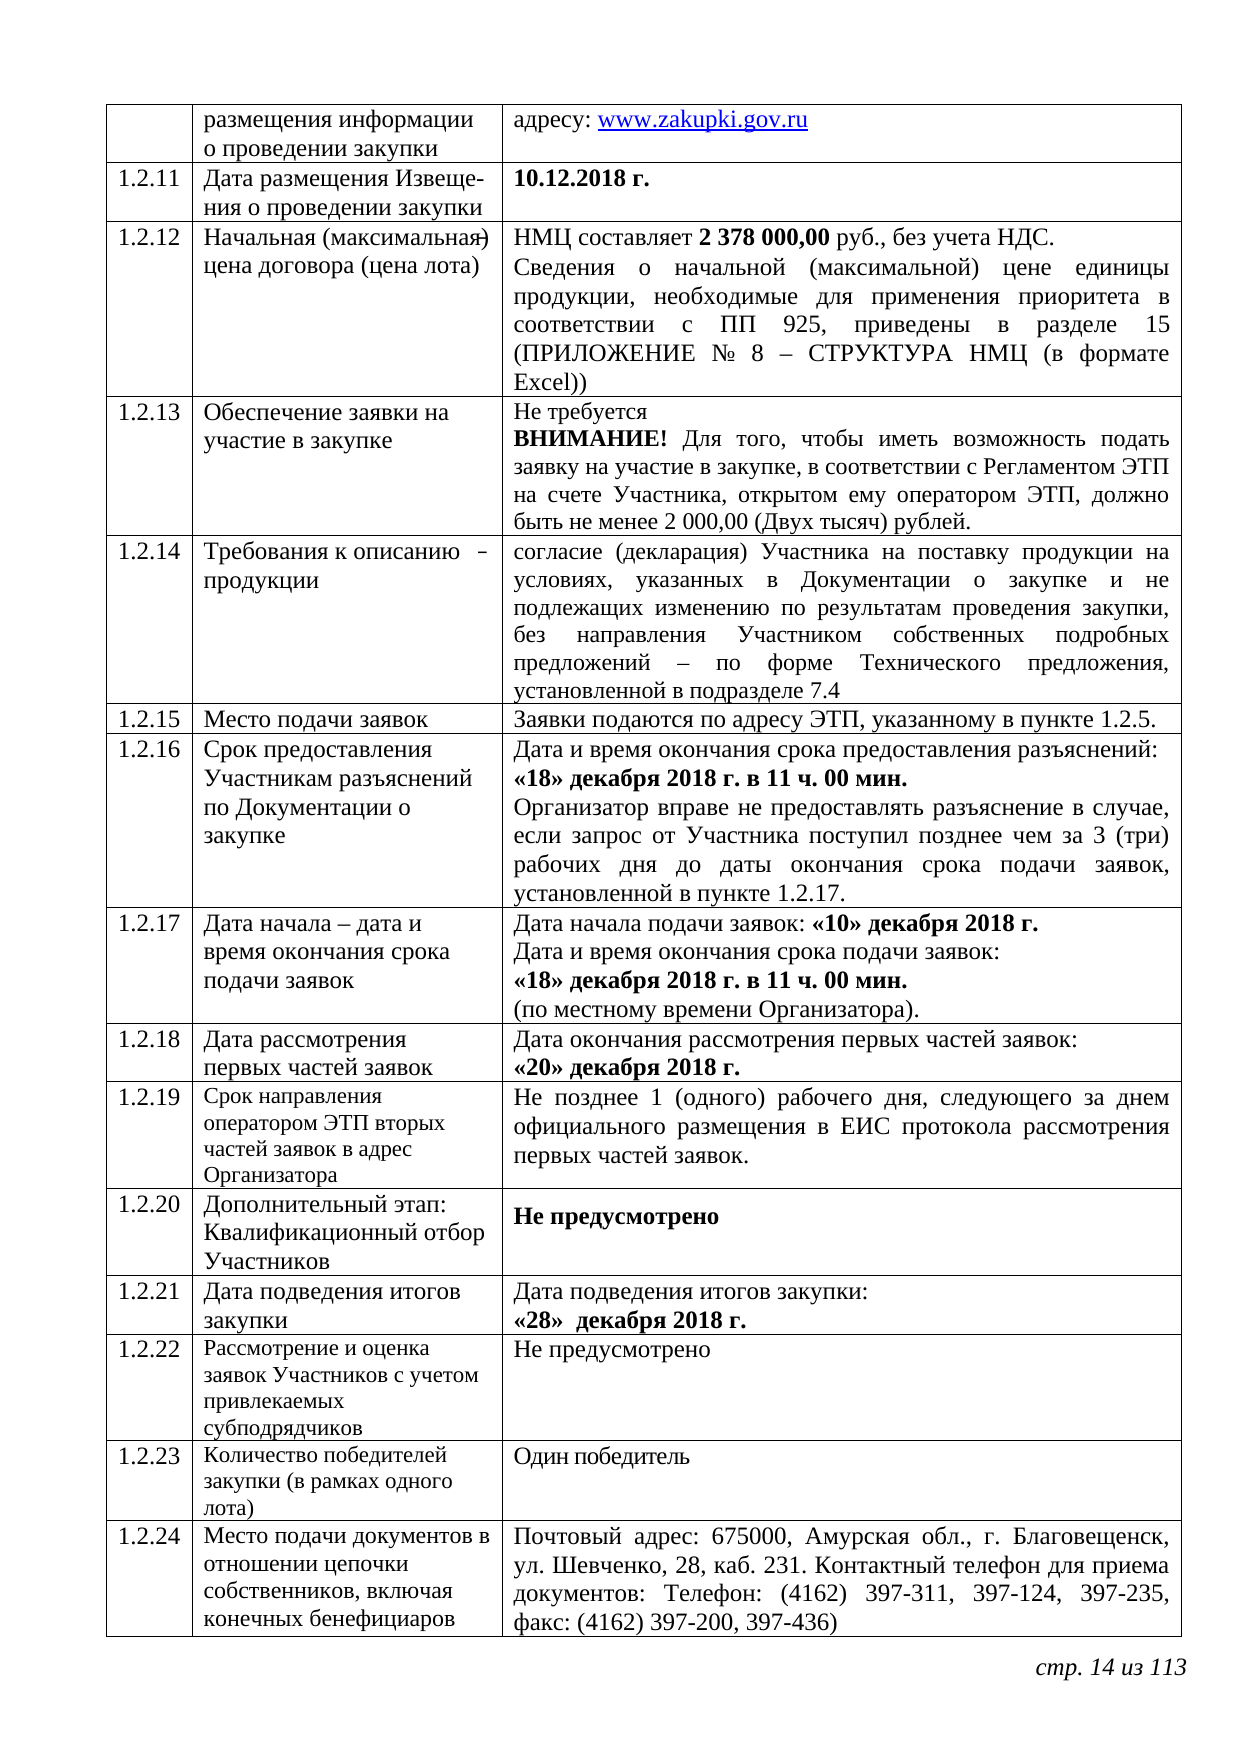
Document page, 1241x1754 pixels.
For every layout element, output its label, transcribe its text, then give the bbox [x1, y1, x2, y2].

table_cell [107, 734, 192, 907]
table_cell Дата окончания рассмотрения первых частей заявок: «20» декабря 2018 г. [503, 1024, 1181, 1081]
table_cell [107, 908, 192, 1023]
table_cell Не предусмотрено [503, 1189, 1181, 1275]
table_cell [107, 105, 192, 162]
table_cell Требования к описанию продукции [193, 536, 502, 703]
table_cell Дата и время окончания срока предоставления разъяснений: «18» декабря 2018 г. в 11 ч. 00 мин. Организатор вправе не предоставлять разъяснение в случае, если запрос от Участника поступил позднее чем за 3 (три) рабочих дня до даты окончания срока подачи заявок, установленной в пункте 1.2.17. [503, 734, 1181, 907]
table_cell Дополнительный этап: Квалификационный отбор Участников [193, 1189, 502, 1275]
table_cell Заявки подаются по адресу ЭТП, указанному в пункте 1.2.5. [503, 704, 1181, 733]
table_cell Дата начала подачи заявок: «10» декабря 2018 г. Дата и время окончания срока подачи заявок: «18» декабря 2018 г. в 11 ч. 00 мин. (по местному времени Организатора). [503, 908, 1181, 1023]
table_cell Не позднее 1 (одного) рабочего дня, следующего за днем официального размещения в ЕИС протокола рассмотрения первых частей заявок. [503, 1082, 1181, 1188]
table_cell Место подачи документов в отношении цепочки собственников, включая конечных бенефициаров [193, 1521, 502, 1636]
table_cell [503, 105, 1181, 162]
table_cell [107, 1276, 192, 1333]
table_cell согласие (декларация) Участника на поставку продукции на условиях, указанных в Документации о закупке и не подлежащих изменению по результатам проведения закупки, без направления Участником собственных подробных предложений – по форме Технического предложения, установленной в подразделе 7.4 [503, 536, 1181, 703]
table_cell [107, 1024, 192, 1081]
table_cell Дата подведения итогов закупки [193, 1276, 502, 1333]
table_cell Один победитель [503, 1441, 1181, 1520]
table_cell [107, 536, 192, 703]
table_cell Начальная (максимальная) цена договора (цена лота) [193, 222, 502, 396]
table_cell Количество победителей закупки (в рамках одного лота) [193, 1441, 502, 1520]
table_cell [107, 1521, 192, 1636]
table_cell Место подачи заявок [193, 704, 502, 733]
table_cell [107, 163, 192, 221]
table_cell [107, 1082, 192, 1188]
table_cell [107, 1189, 192, 1275]
table_cell Дата начала – дата и время окончания срока подачи заявок [193, 908, 502, 1023]
table_cell Срок направления оператором ЭТП вторых частей заявок в адрес Организатора [193, 1082, 502, 1188]
table_cell Не предусмотрено [503, 1335, 1181, 1440]
table_cell Обеспечение заявки на участие в закупке [193, 397, 502, 535]
table_cell [107, 222, 192, 396]
table_cell Дата рассмотрения первых частей заявок [193, 1024, 502, 1081]
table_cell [193, 105, 502, 162]
table_cell [107, 1441, 192, 1520]
table_cell Дата подведения итогов закупки: «28» декабря 2018 г. [503, 1276, 1181, 1333]
table_cell НМЦ составляет 2 378 000,00 руб., без учета НДС. Сведения о начальной (максимальной) цене единицы продукции, необходимые для применения приоритета в соответствии с ПП 925, приведены в разделе 15 (ПРИЛОЖЕНИЕ № 8 – СТРУКТУРА НМЦ (в формате Excel)) [503, 222, 1181, 396]
table_cell [107, 397, 192, 535]
table_cell Дата размещения Извеще-ния о проведении закупки [193, 163, 502, 221]
table_cell Срок предоставления Участникам разъяснений по Документации о закупке [193, 734, 502, 907]
table_cell [107, 1335, 192, 1440]
table_cell [107, 704, 192, 733]
table_cell Не требуется ВНИМАНИЕ! Для того, чтобы иметь возможность подать заявку на участие в закупке, в соответствии с Регламентом ЭТП на счете Участника, открытом ему оператором ЭТП, должно быть не менее 2 000,00 (Двух тысяч) рублей. [503, 397, 1181, 535]
table_cell Почтовый адрес: 675000, Амурская обл., г. Благовещенск, ул. Шевченко, 28, каб. 231. Контактный телефон для приема документов: Телефон: (4162) 397-311, 397-124, 397-235, факс: (4162) 397-200, 397-436) [503, 1521, 1181, 1636]
table_cell Рассмотрение и оценка заявок Участников с учетом привлекаемых субподрядчиков [193, 1335, 502, 1440]
table_cell 10.12.2018 г. [503, 163, 1181, 221]
